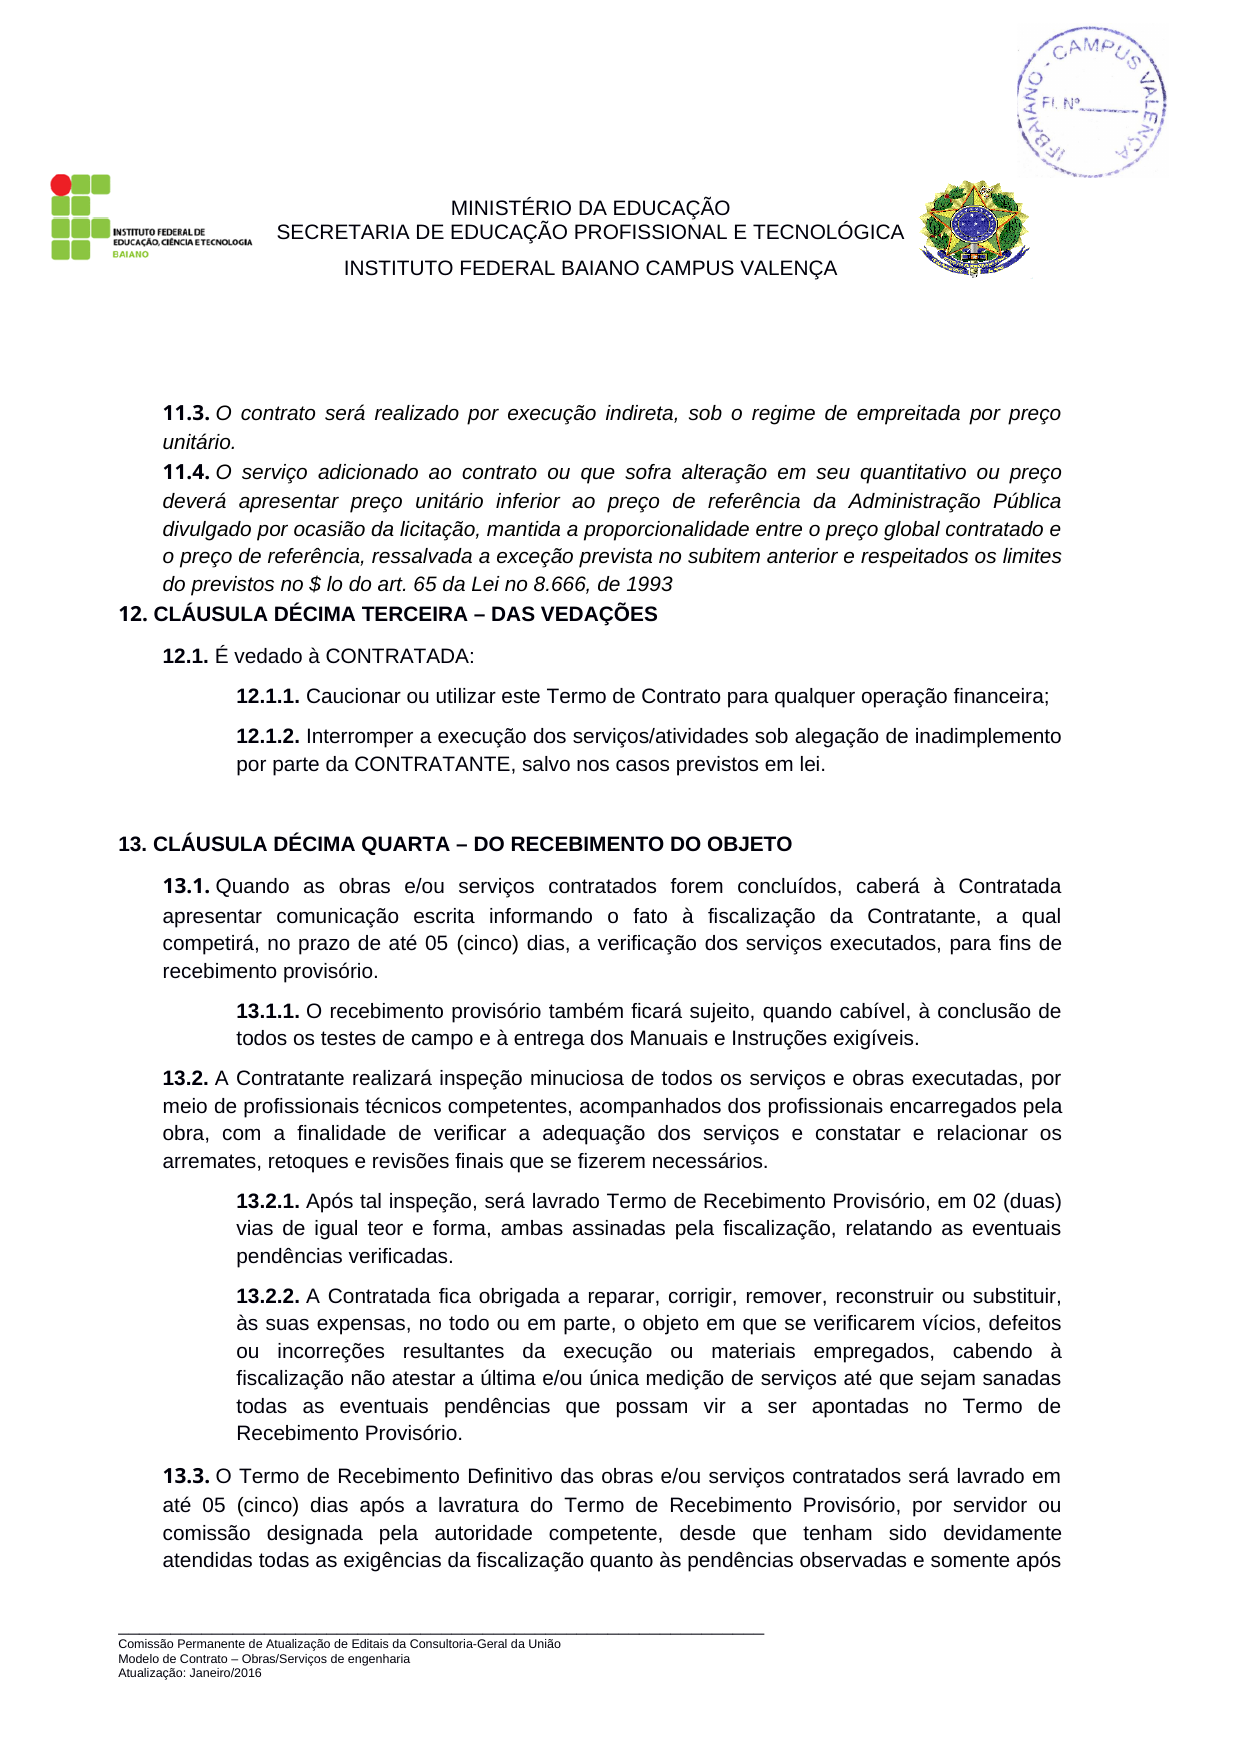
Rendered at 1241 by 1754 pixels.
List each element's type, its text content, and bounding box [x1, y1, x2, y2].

list A Contratada fica obrigada a reparar, corrigir, remover, reconstruir ou substituir, às suas expensas, no todo ou em parte, o objeto em que se verificarem vícios, defeitos ou incorreções resultantes da execução ou materiais empregados, cabendo à fiscalização não atestar a última e/ou única medição de serviços até que sejam sanadas todas as eventuais pendências que possam vir a ser apontadas no Termo de Recebimento Provisório. [236, 1284, 1063, 1445]
list Caucionar ou utilizar este Termo de Contrato para qualquer operação financeira; [236, 684, 1063, 708]
list A Contratante realizará inspeção minuciosa de todos os serviços e obras executadas, por meio de profissionais técnicos competentes, acompanhados dos profissionais encarregados pela obra, com a finalidade de verificar a adequação dos serviços e constatar e relacionar os arremates, retoques e revisões finais que se fizerem necessários. [162, 1066, 1063, 1173]
list Quando as obras e/ou serviços contratados forem concluídos, caberá à Contratada apresentar comunicação escrita informando o fato à fiscalização da Contratante, a qual competirá, no prazo de até 05 (cinco) dias, a verificação dos serviços executados, para fins de recebimento provisório. [162, 872, 1063, 983]
list O serviço adicionado ao contrato ou que sofra alteração em seu quantitativo ou preço deverá apresentar preço unitário inferior ao preço de referência da Administração Pública divulgado por ocasião da licitação, mantida a proporcionalidade entre o preço global contratado e o preço de referência, ressalvada a exceção prevista no subitem anterior e respeitados os limites do previstos no $ lo do art. 65 da Lei no 8.666, de 1993 [162, 457, 1063, 596]
list CLÁUSULA DÉCIMA TERCEIRA – DAS VEDAÇÕES [118, 599, 1063, 627]
picture [1017, 23, 1169, 178]
list O contrato será realizado por execução indireta, sob o regime de empreitada por preço unitário. [162, 398, 1063, 453]
list Interromper a execução dos serviços/atividades sob alegação de inadimplemento por parte da CONTRATANTE, salvo nos casos previstos em lei. [236, 724, 1063, 776]
list CLÁUSULA DÉCIMA QUARTA – DO RECEBIMENTO DO OBJETO [118, 832, 1063, 856]
list O recebimento provisório também ficará sujeito, quando cabível, à conclusão de todos os testes de campo e à entrega dos Manuais e Instruções exigíveis. [236, 999, 1063, 1050]
list Após tal inspeção, será lavrado Termo de Recebimento Provisório, em 02 (duas) vias de igual teor e forma, ambas assinadas pela fiscalização, relatando as eventuais pendências verificadas. [236, 1189, 1063, 1268]
list É vedado à CONTRATADA: [162, 644, 1063, 668]
